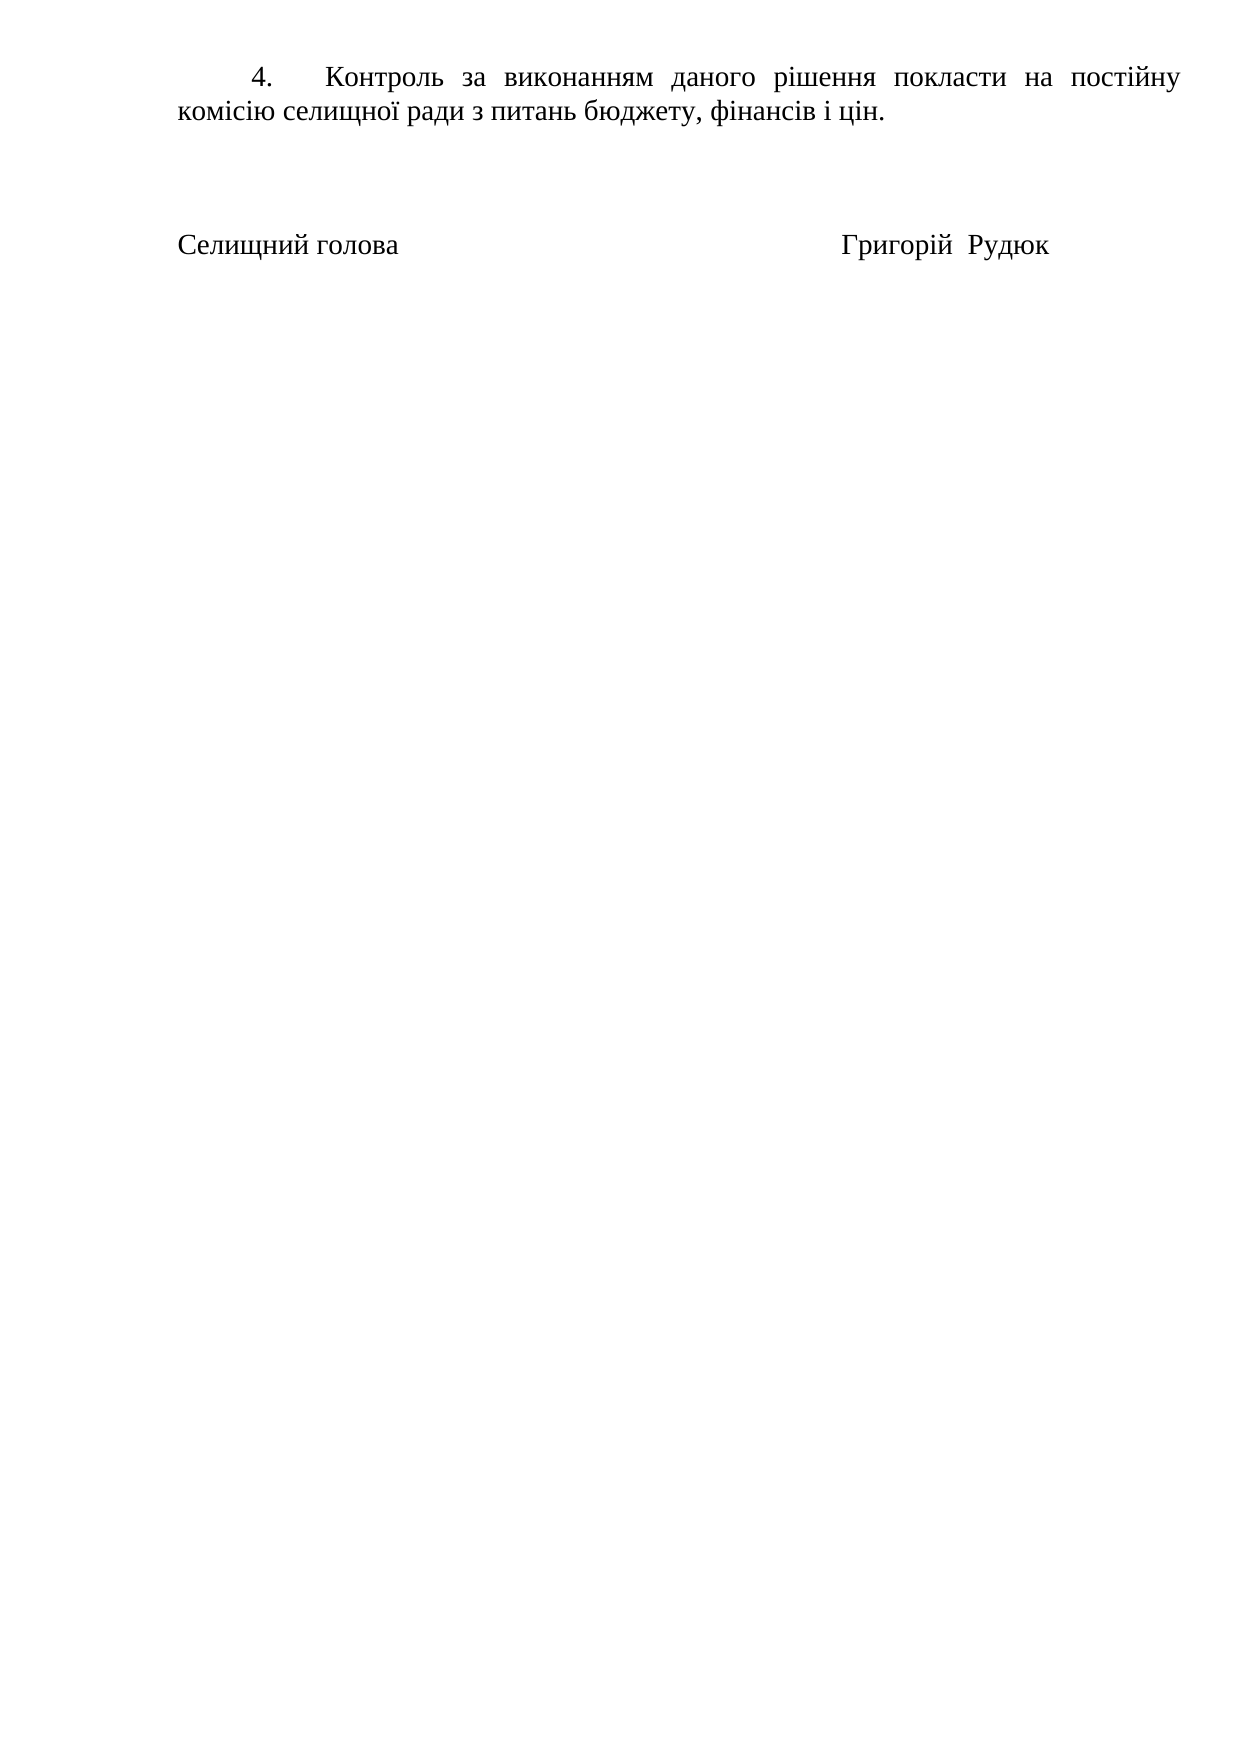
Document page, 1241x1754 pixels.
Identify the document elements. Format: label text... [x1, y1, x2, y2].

text Селищний голова Григорій Рудюк [177, 227, 1181, 260]
list Контроль за виконанням даного рішення покласти на постійну комісію селищної ради з питань бюджету, фінансів і цін. [177, 59, 1181, 126]
